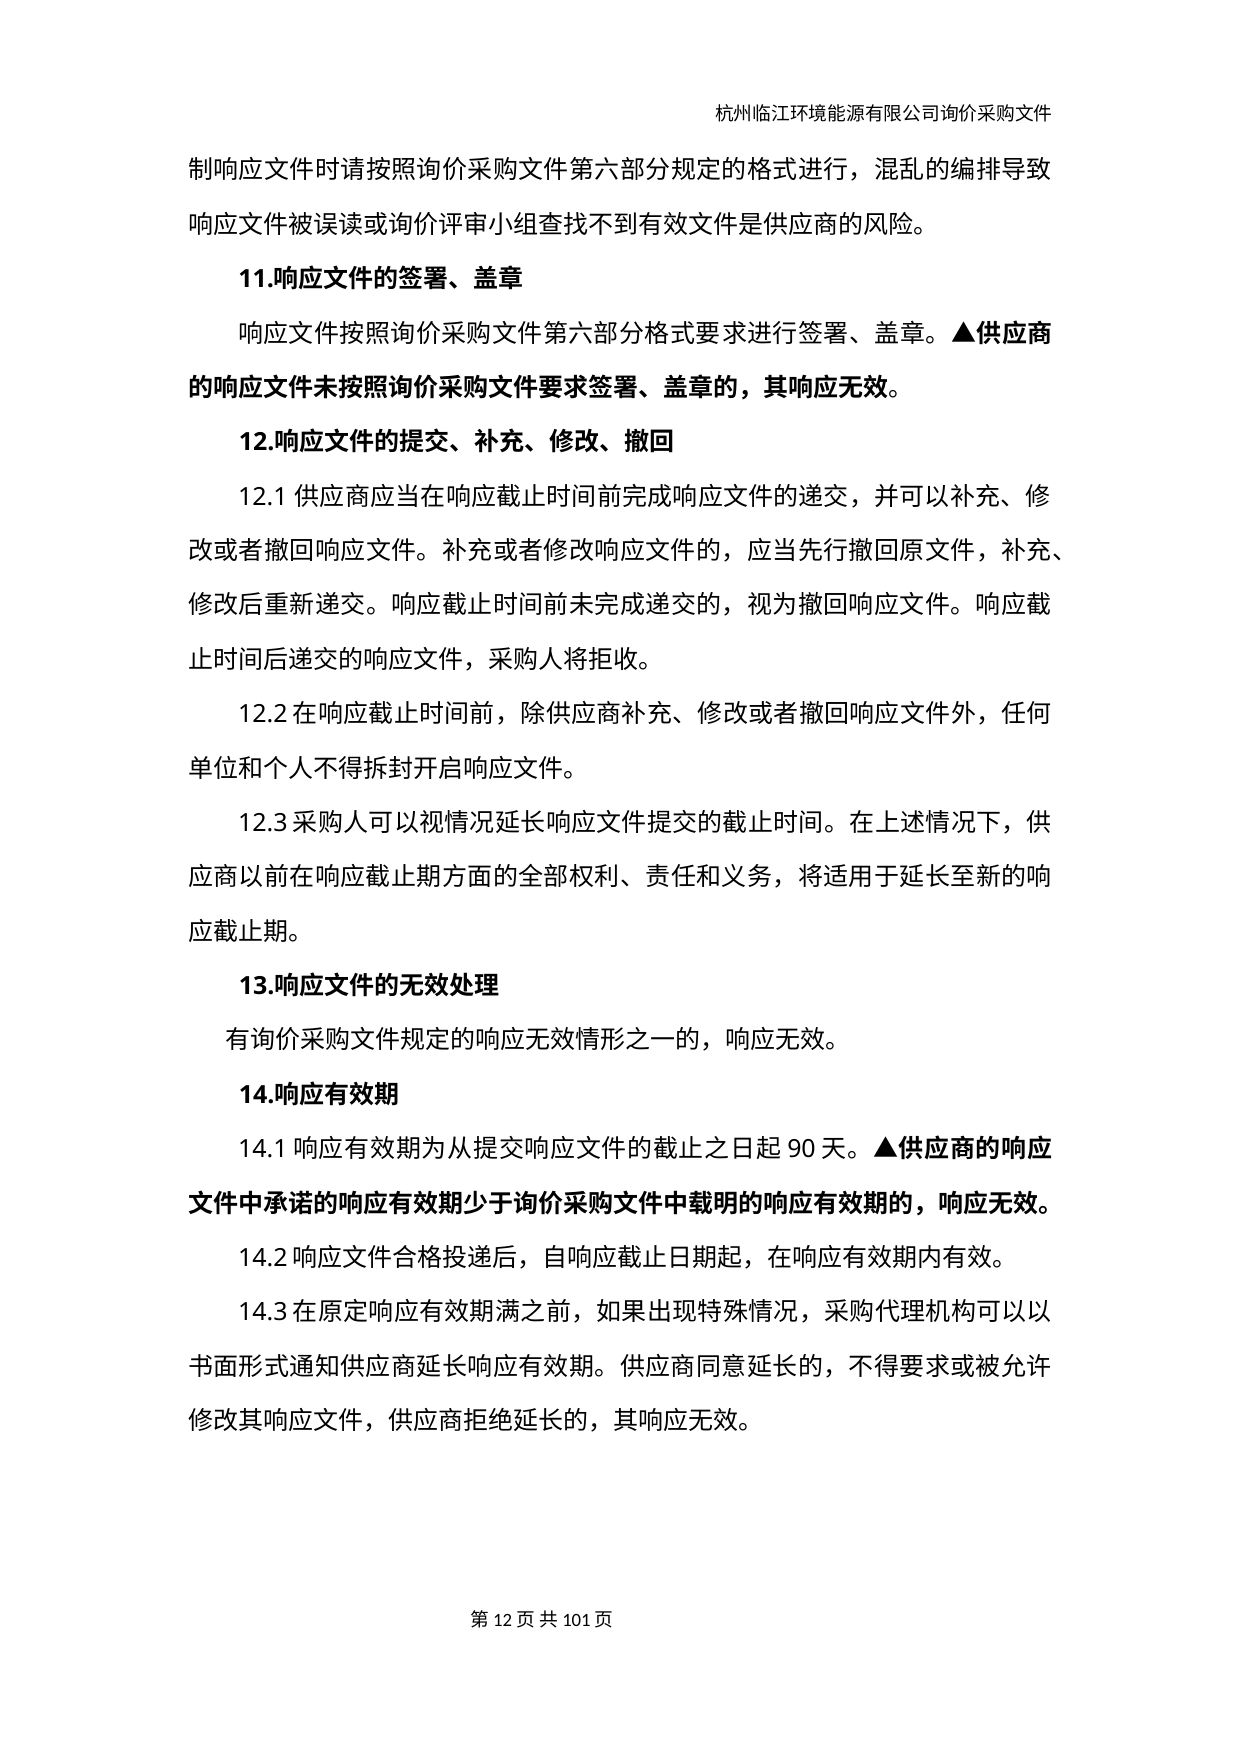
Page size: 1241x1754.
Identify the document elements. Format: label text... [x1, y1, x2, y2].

text 12.2在响应截止时间前，除供应商补充、修改或者撤回响应文件外，任何单位和个人不得拆封开启响应文件。 [188, 694, 1052, 784]
text 11.响应文件的签署、盖章 [188, 259, 1052, 295]
text 14.2响应文件合格投递后，自响应截止日期起，在响应有效期内有效。 [188, 1237, 1052, 1274]
text 12.1 供应商应当在响应截止时间前完成响应文件的递交，并可以补充、修改或者撤回响应文件。补充或者修改响应文件的，应当先行撤回原文件，补充、修改后重新递交。响应截止时间前未完成递交的，视为撤回响应文件。响应截止时间后递交的响应文件，采购人将拒收。 [188, 476, 1052, 676]
text 14.响应有效期 [188, 1074, 1052, 1111]
text 响应文件按照询价采购文件第六部分格式要求进行签署、盖章。▲供应商的响应文件未按照询价采购文件要求签署、盖章的，其响应无效。 [188, 313, 1052, 404]
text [188, 150, 1052, 241]
text 13.响应文件的无效处理 [188, 966, 1052, 1002]
text 14.3在原定响应有效期满之前，如果出现特殊情况，采购代理机构可以以书面形式通知供应商延长响应有效期。供应商同意延长的，不得要求或被允许修改其响应文件，供应商拒绝延长的，其响应无效。 [188, 1292, 1052, 1437]
text 有询价采购文件规定的响应无效情形之一的，响应无效。 [188, 1020, 1052, 1056]
text 12.3采购人可以视情况延长响应文件提交的截止时间。在上述情况下，供应商以前在响应截止期方面的全部权利、责任和义务，将适用于延长至新的响应截止期。 [188, 802, 1052, 947]
text 14.1响应有效期为从提交响应文件的截止之日起90天。▲供应商的响应文件中承诺的响应有效期少于询价采购文件中载明的响应有效期的，响应无效。 [188, 1129, 1052, 1219]
text 12.响应文件的提交、补充、修改、撤回 [188, 422, 1052, 458]
